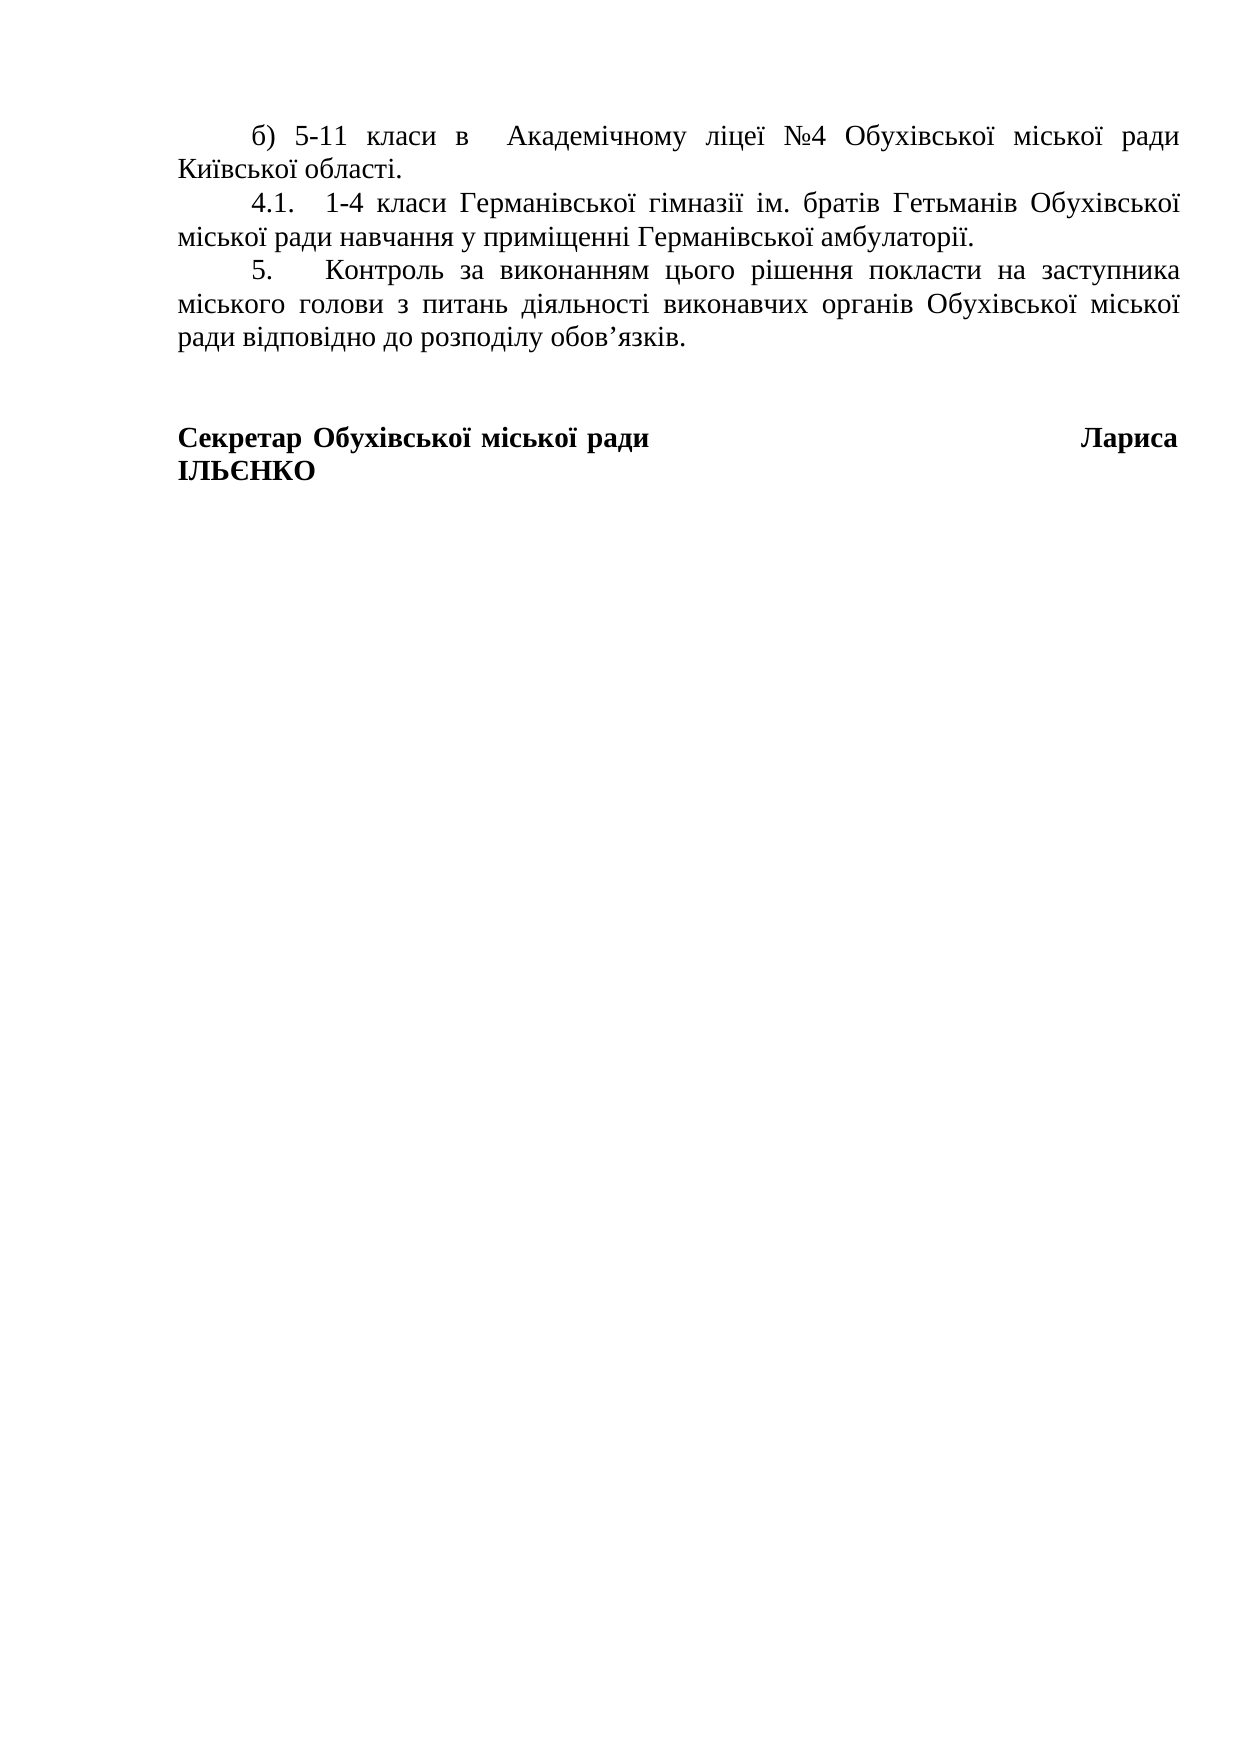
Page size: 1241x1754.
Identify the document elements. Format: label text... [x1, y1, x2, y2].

text Секретар Обухівської міської ради Лариса ІЛЬЄНКО [177, 420, 1181, 487]
list 1-4 класи Германівської гімназії ім. братів Гетьманів Обухівської міської ради навчання у приміщенні Германівської амбулаторії. [177, 185, 1181, 252]
list Контроль за виконанням цього рішення покласти на заступника міського голови з питань діяльності виконавчих органів Обухівської міської ради відповідно до розподілу обов’язків. [177, 252, 1181, 353]
text б) 5-11 класи в Академічному ліцеї №4 Обухівської міської ради Київської області. [177, 118, 1181, 185]
